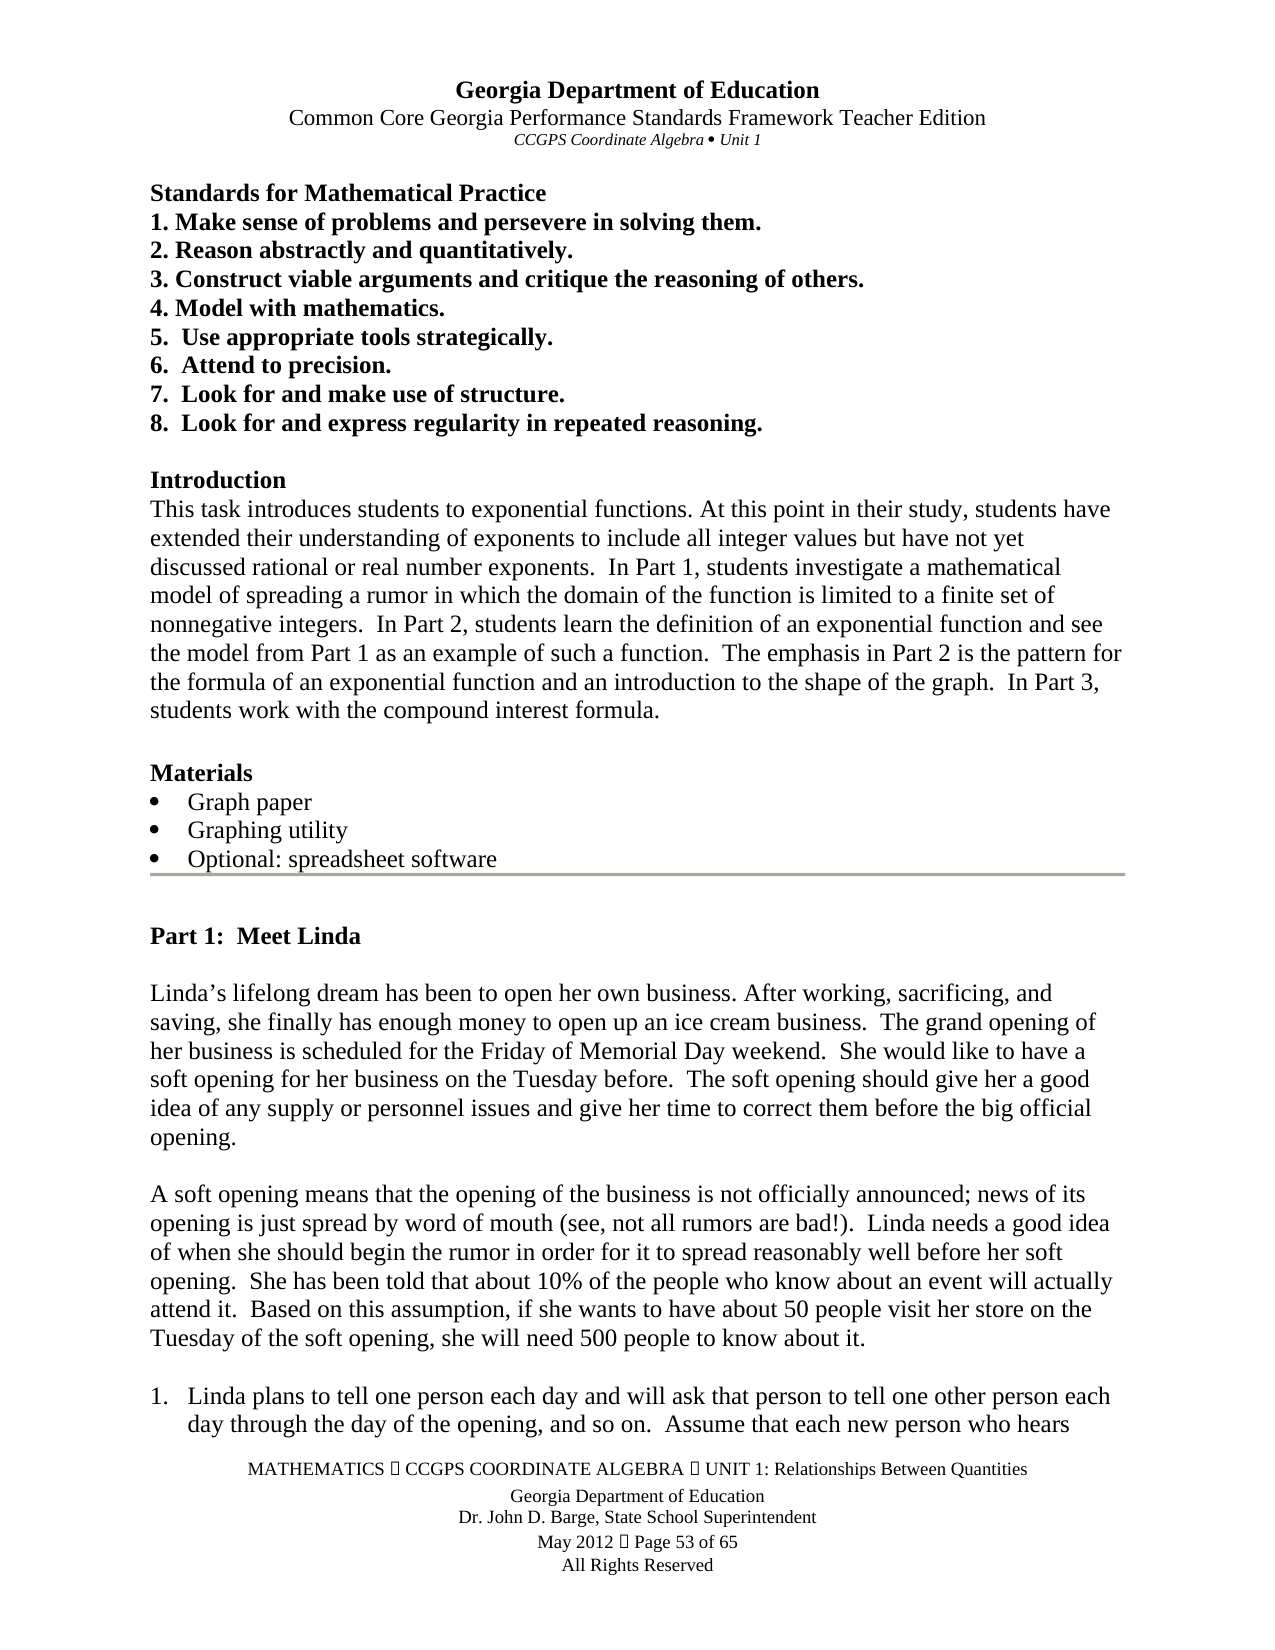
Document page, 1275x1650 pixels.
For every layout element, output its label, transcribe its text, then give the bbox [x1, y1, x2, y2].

text 8. Look for and express regularity in repeated reasoning. [150, 408, 1144, 437]
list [150, 1381, 1125, 1438]
list Graphing utility [150, 815, 1125, 844]
text 7. Look for and make use of structure. [150, 379, 1144, 408]
text Linda’s lifelong dream has been to open her own business. After working, sacrificing, and saving, she finally has enough money to open up an ice cream business. The grand opening of her business is scheduled for the Friday of Memorial Day weekend. She would like to have a soft opening for her business on the Tuesday before. The soft opening should give her a good idea of any supply or personnel issues and give her time to correct them before the big official opening. [150, 978, 1125, 1151]
text 1. Make sense of problems and persevere in solving them. [150, 207, 1125, 236]
text 4. Model with mathematics. [150, 293, 1125, 322]
text 6. Attend to precision. [150, 351, 1144, 379]
text 2. Reason abstractly and quantitatively. [150, 236, 1125, 264]
text Standards for Mathematical Practice [150, 178, 1125, 207]
text 3. Construct viable arguments and critique the reasoning of others. [150, 264, 1125, 293]
text Part 1: Meet Linda [150, 921, 1125, 949]
list Graph paper [150, 787, 1125, 815]
list Optional: spreadsheet software [150, 844, 1125, 872]
text Materials [150, 758, 1125, 787]
text Introduction [150, 466, 1125, 494]
text A soft opening means that the opening of the business is not officially announced; news of its opening is just spread by word of mouth (see, not all rumors are bad!). Linda needs a good idea of when she should begin the rumor in order for it to spread reasonably well before her soft opening. She has been told that about 10% of the people who know about an event will actually attend it. Based on this assumption, if she wants to have about 50 people visit her store on the Tuesday of the soft opening, she will need 500 people to know about it. [150, 1179, 1125, 1352]
text 5. Use appropriate tools strategically. [150, 322, 1144, 351]
text This task introduces students to exponential functions. At this point in their study, students have extended their understanding of exponents to include all integer values but have not yet discussed rational or real number exponents. In Part 1, students investigate a mathematical model of spreading a rumor in which the domain of the function is limited to a finite set of nonnegative integers. In Part 2, students learn the definition of an exponential function and see the model from Part 1 as an example of such a function. The emphasis in Part 2 is the pattern for the formula of an exponential function and an introduction to the shape of the graph. In Part 3, students work with the compound interest formula. [150, 494, 1125, 724]
